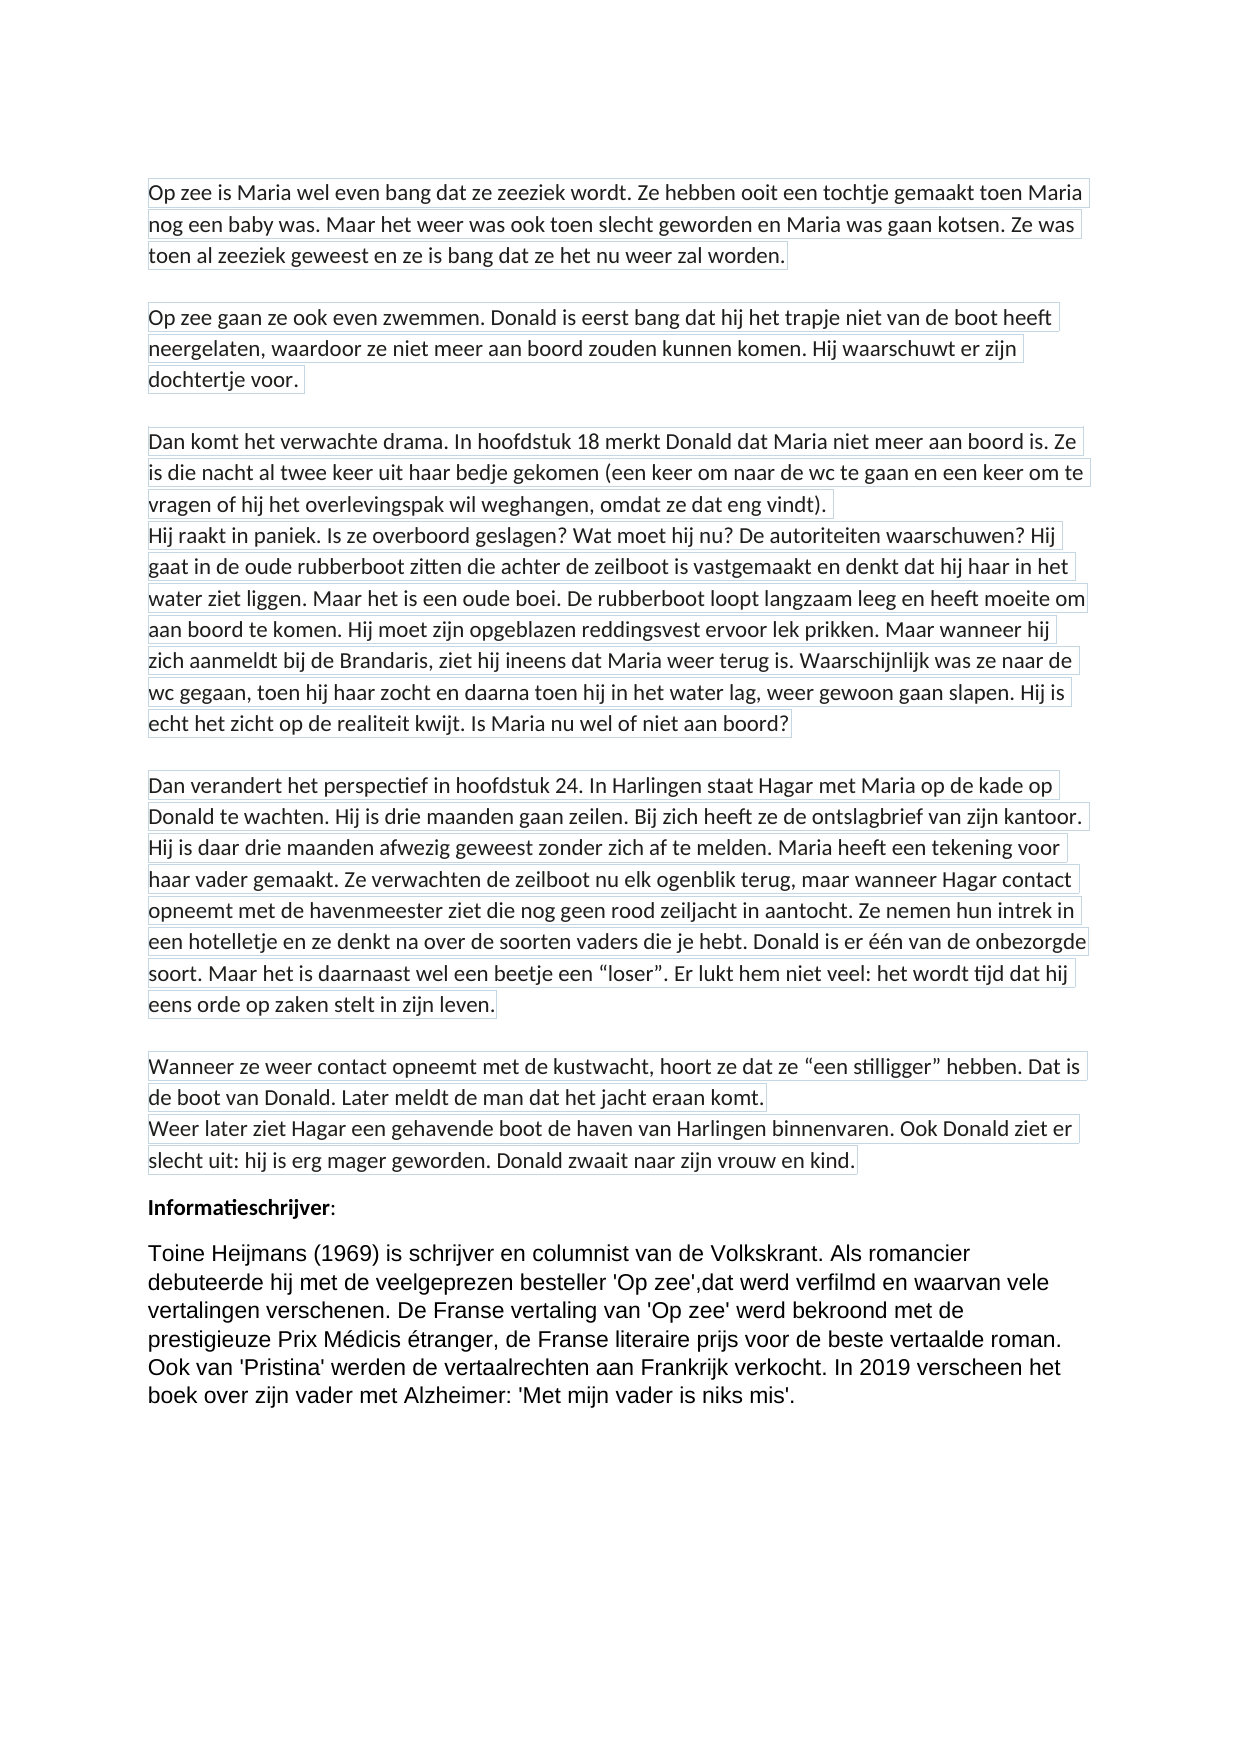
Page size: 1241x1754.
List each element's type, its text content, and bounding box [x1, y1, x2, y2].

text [148, 148, 1093, 1174]
text Informatieschrijver: [148, 1193, 1093, 1221]
text Toine Heijmans (1969) is schrijver en columnist van de Volkskrant. Als romancier debuteerde hij met de veelgeprezen besteller 'Op zee',dat werd verfilmd en waarvan vele vertalingen verschenen. De Franse vertaling van 'Op zee' werd bekroond met de prestigieuze Prix Médicis étranger, de Franse literaire prijs voor de beste vertaalde roman. Ook van 'Pristina' werden de vertaalrechten aan Frankrijk verkocht. In 2019 verscheen het boek over zijn vader met Alzheimer: 'Met mijn vader is niks mis'. [148, 1240, 1093, 1409]
